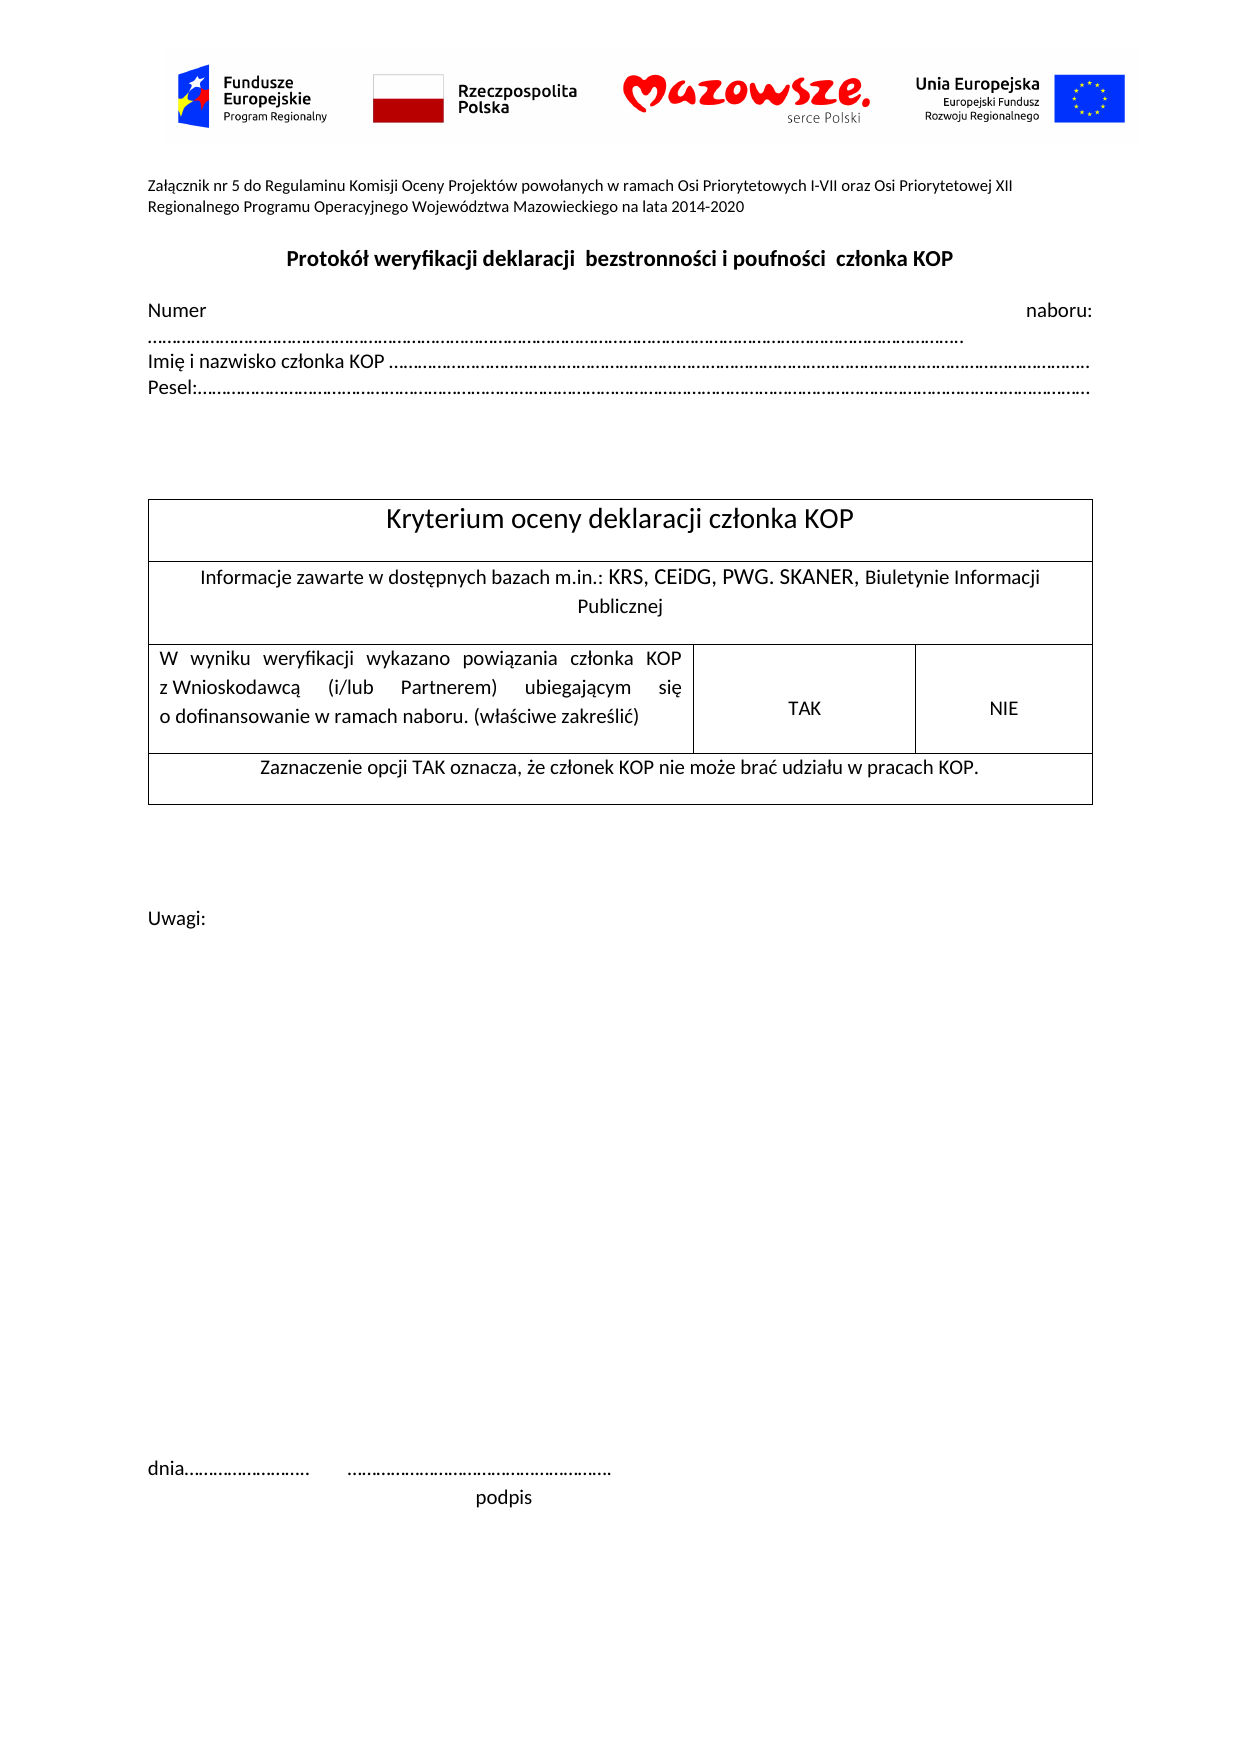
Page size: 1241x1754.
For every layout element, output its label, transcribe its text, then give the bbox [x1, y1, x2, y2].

text Protokół weryfikacji deklaracji bezstronności i poufności członka KOP [148, 244, 1093, 272]
text Imię i nazwisko członka KOP ……………………………………………………………………………………………………………………………….. [148, 348, 1093, 374]
table_cell Zaznaczenie opcji TAK oznacza, że członek KOP nie może brać udziału w pracach KOP. [149, 754, 1092, 804]
text Numer naboru:…………………………………………………………………………………………………………………………………………………….. [148, 298, 1093, 348]
table_cell W wyniku weryfikacji wykazano powiązania członka KOP z Wnioskodawcą (i/lub Partnerem) ubiegającym się o dofinansowanie w ramach naboru. (właściwe zakreślić) [149, 645, 693, 753]
table_header Kryterium oceny deklaracji członka KOP [149, 500, 1092, 561]
picture [162, 48, 1141, 144]
text Pesel:…………………………………………………………………………………………………………………………………………………………………… [148, 374, 1093, 399]
text Załącznik nr 5 do Regulaminu Komisji Oceny Projektów powołanych w ramach Osi Priorytetowych I-VII oraz Osi Priorytetowej XII Regionalnego Programu Operacyjnego Województwa Mazowieckiego na lata 2014-2020 [148, 176, 1093, 216]
table_cell Informacje zawarte w dostępnych bazach m.in.: KRS, CEiDG, PWG. SKANER, Biuletynie Informacji Publicznej [149, 562, 1092, 644]
table_cell TAK [694, 645, 915, 753]
text dnia…………………….. ………………………………………………. podpis [148, 1455, 1093, 1510]
text Uwagi: [148, 905, 1093, 931]
table_cell NIE [916, 645, 1092, 753]
